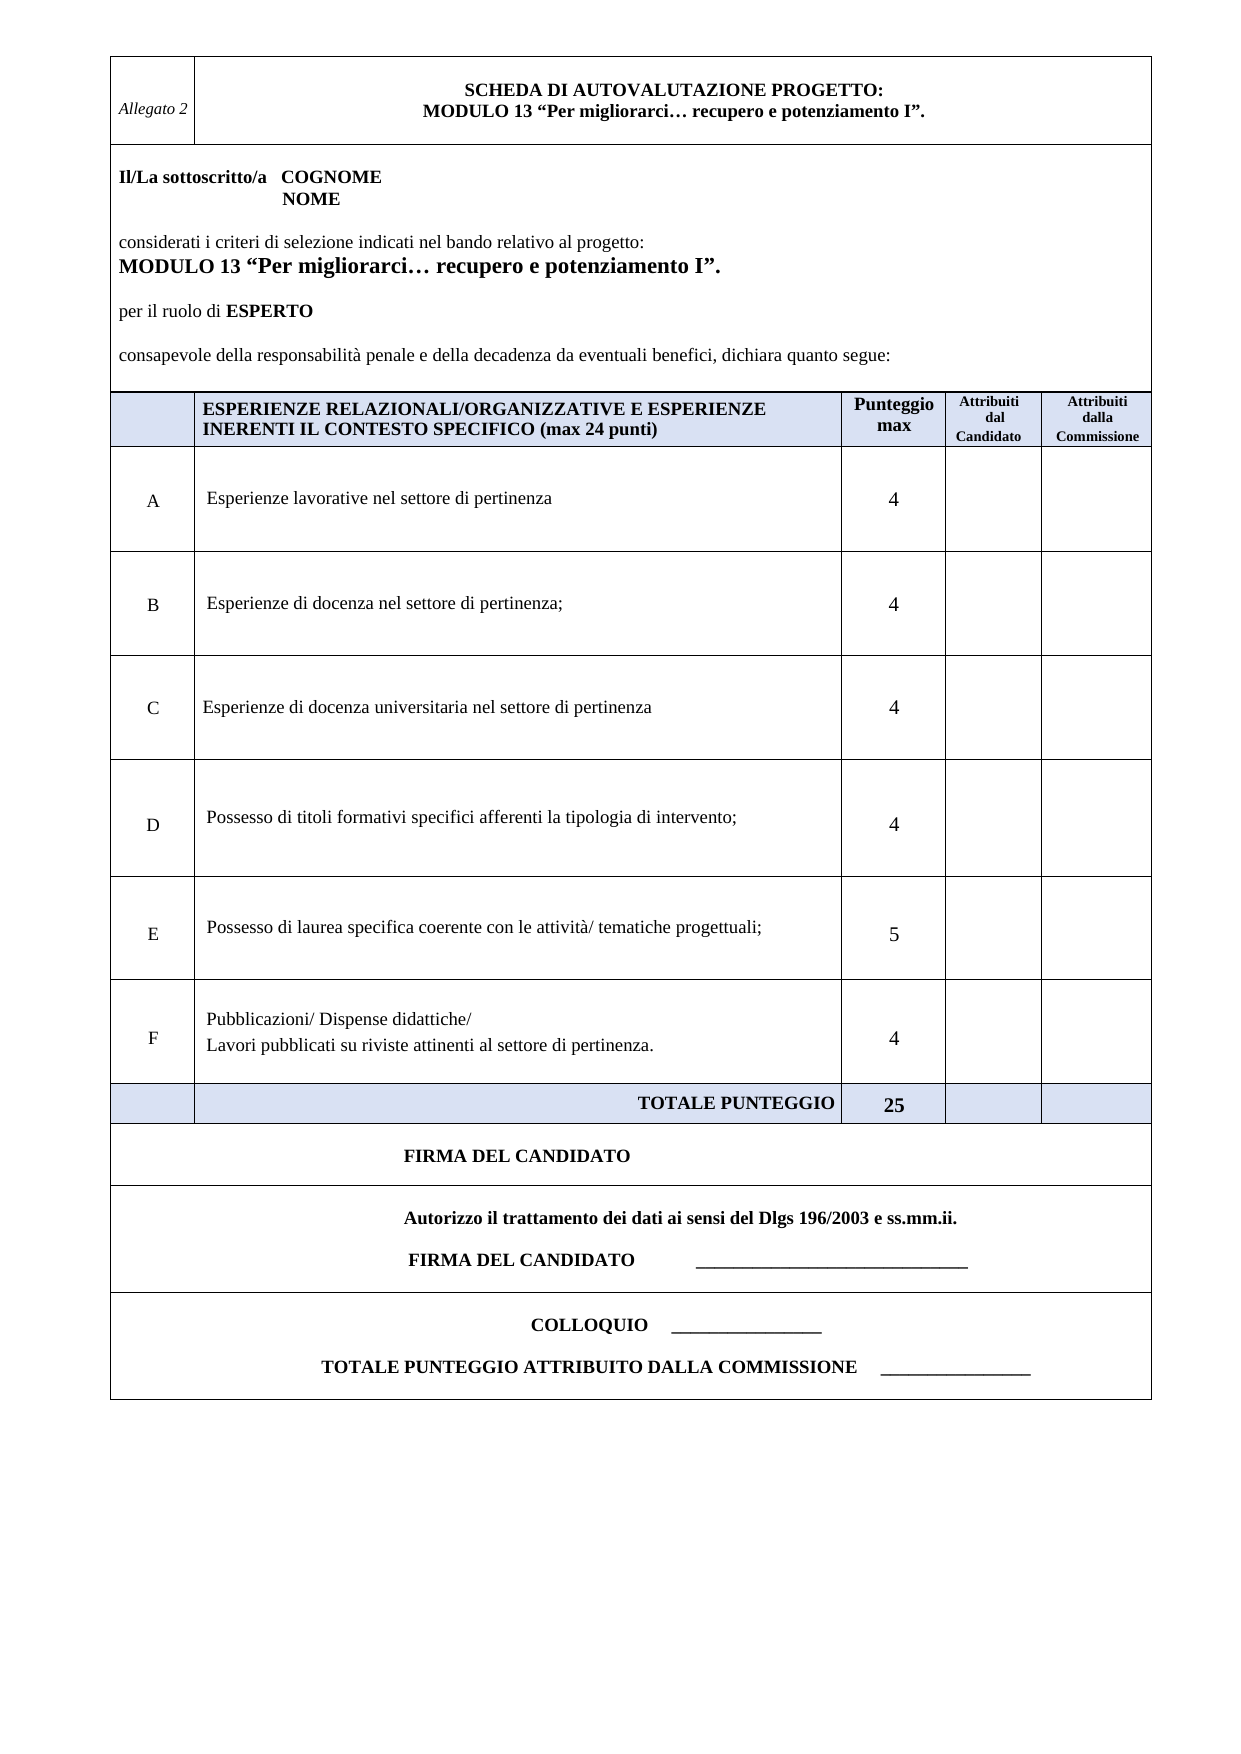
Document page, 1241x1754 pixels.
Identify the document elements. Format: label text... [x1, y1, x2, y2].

table_cell Attribuiti dalla Commissione [1042, 393, 1151, 446]
table_cell [1042, 980, 1151, 1083]
table_header SCHEDA DI AUTOVALUTAZIONE PROGETTO: MODULO 13 “Per migliorarci… recupero e potenziamento I”. [195, 57, 1151, 143]
table_cell [946, 656, 1041, 759]
table_cell [946, 1084, 1041, 1123]
table_cell 5 [842, 877, 945, 978]
table_cell Esperienze di docenza universitaria nel settore di pertinenza [195, 656, 841, 759]
table_cell F [111, 980, 194, 1083]
table_cell B [111, 552, 194, 655]
table_cell [946, 877, 1041, 978]
table_cell 4 [842, 980, 945, 1083]
table_cell [1042, 760, 1151, 876]
table_cell 25 [842, 1084, 945, 1123]
table_cell [946, 760, 1041, 876]
table_cell Possesso di titoli formativi specifici afferenti la tipologia di intervento; [195, 760, 841, 876]
table_cell [946, 552, 1041, 655]
table_cell Esperienze lavorative nel settore di pertinenza [195, 447, 841, 551]
table_cell FIRMA DEL CANDIDATO [111, 1124, 1151, 1185]
table_cell Possesso di laurea specifica coerente con le attività/ tematiche progettuali; [195, 877, 841, 978]
table_cell [1042, 447, 1151, 551]
table_cell [1042, 656, 1151, 759]
table_cell 4 [842, 656, 945, 759]
table_cell [111, 1084, 194, 1123]
table_cell [946, 447, 1041, 551]
table_cell [946, 980, 1041, 1083]
table_cell Pubblicazioni/ Dispense didattiche/ Lavori pubblicati su riviste attinenti al settore di pertinenza. [195, 980, 841, 1083]
table_cell A [111, 447, 194, 551]
table_cell E [111, 877, 194, 978]
table_cell 4 [842, 447, 945, 551]
table_cell ESPERIENZE RELAZIONALI/ORGANIZZATIVE E ESPERIENZE INERENTI IL CONTESTO SPECIFICO (max 24 punti) [195, 393, 841, 446]
table_cell Punteggio max [842, 393, 945, 446]
table_cell [111, 393, 194, 446]
table_cell COLLOQUIO ________________ TOTALE PUNTEGGIO ATTRIBUITO DALLA COMMISSIONE ________________ [111, 1293, 1151, 1399]
table_cell [1042, 552, 1151, 655]
table_cell D [111, 760, 194, 876]
table_cell 4 [842, 760, 945, 876]
table_cell C [111, 656, 194, 759]
table_header Allegato 2 [111, 57, 194, 143]
table_cell Autorizzo il trattamento dei dati ai sensi del Dlgs 196/2003 e ss.mm.ii. FIRMA DEL CANDIDATO _____________________________ [111, 1186, 1151, 1292]
table_cell Attribuiti dal Candidato [946, 393, 1041, 446]
table_cell [1042, 1084, 1151, 1123]
table_cell TOTALE PUNTEGGIO [195, 1084, 841, 1123]
table_cell 4 [842, 552, 945, 655]
table_cell Il/La sottoscritto/a COGNOME NOME considerati i criteri di selezione indicati nel bando relativo al progetto: MODULO 13 “Per migliorarci… recupero e potenziamento I”. per il ruolo di ESPERTO consapevole della responsabilità penale e della decadenza da eventuali benefici, dichiara quanto segue: [111, 145, 1151, 391]
table_cell Esperienze di docenza nel settore di pertinenza; [195, 552, 841, 655]
table_cell [1042, 877, 1151, 978]
